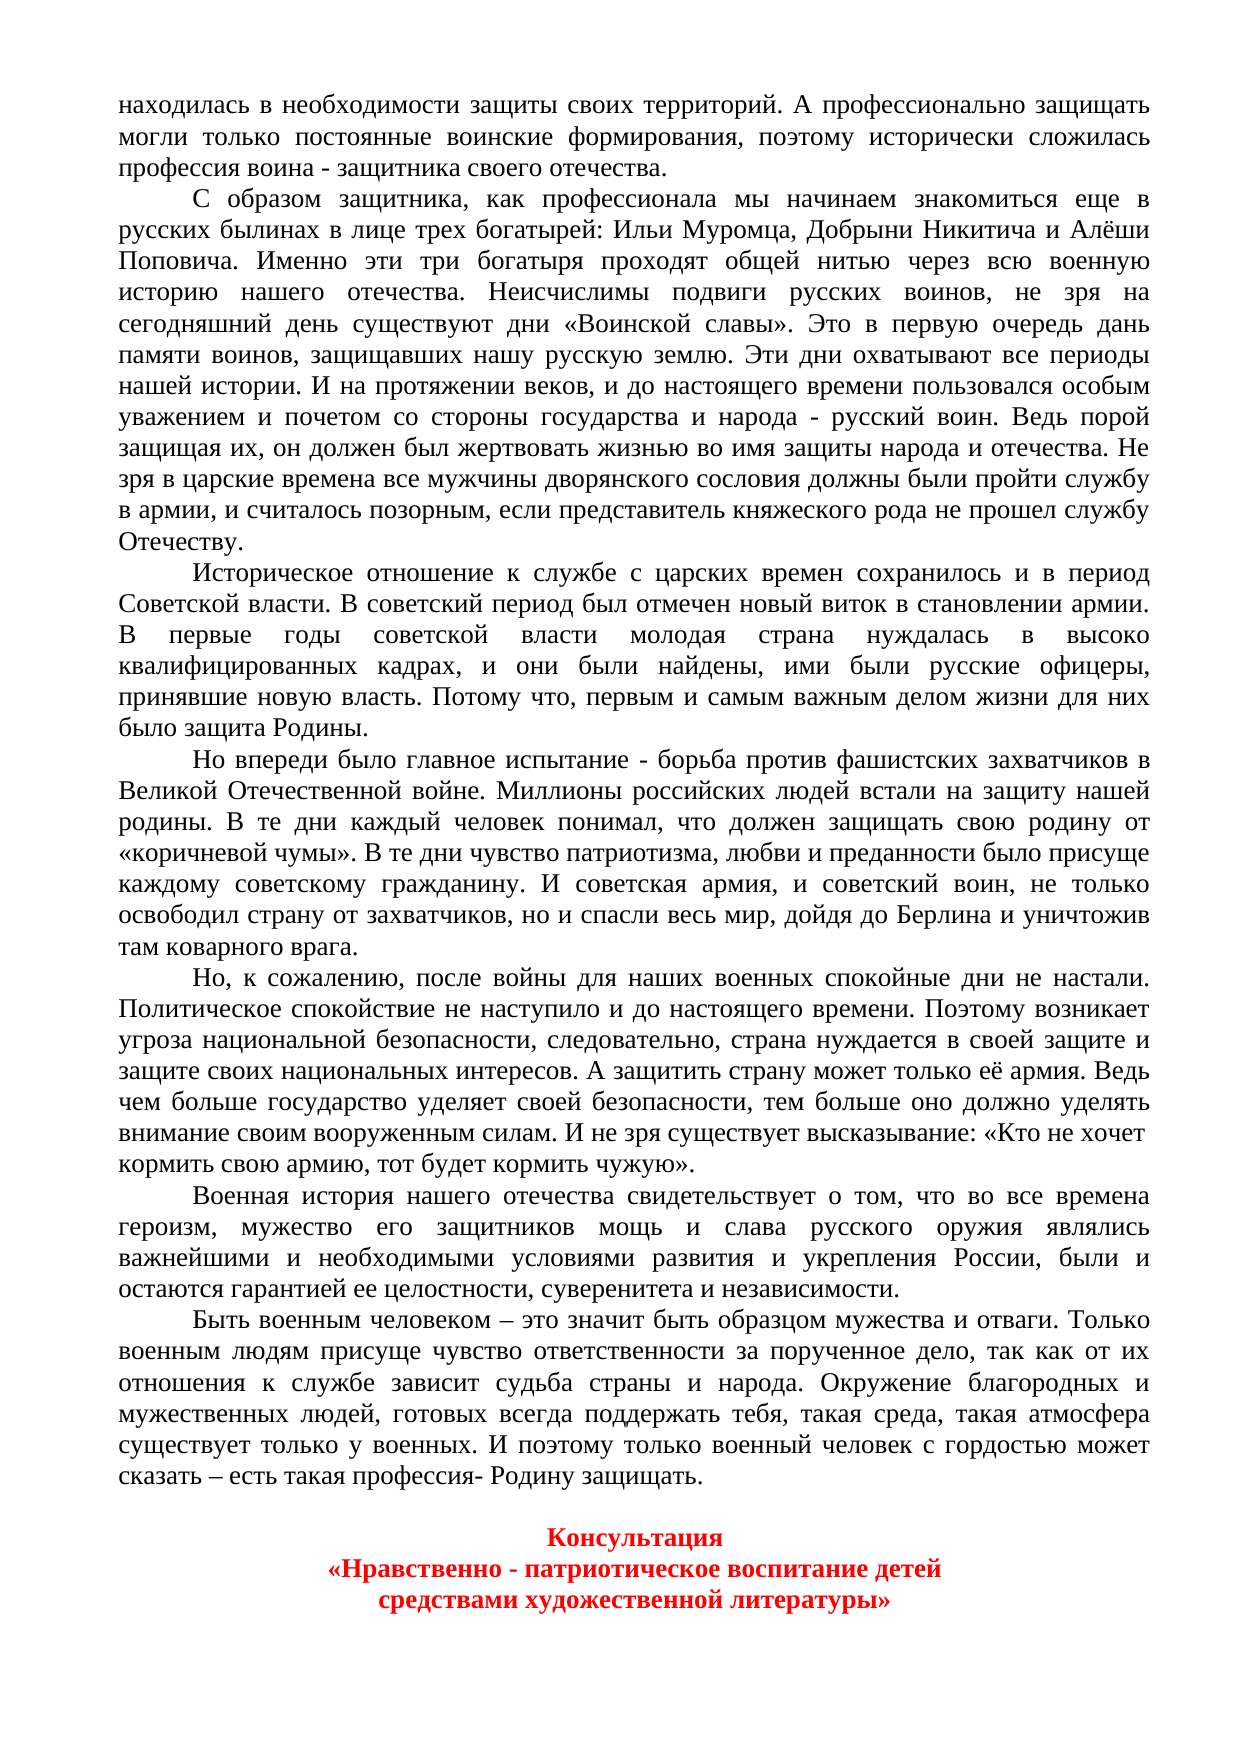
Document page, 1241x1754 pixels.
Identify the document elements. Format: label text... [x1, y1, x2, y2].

text «Нравственно - патриотическое воспитание детей [118, 1552, 1152, 1584]
text средствами художественной литературы» [118, 1584, 1152, 1615]
text Историческое отношение к службе с царских времен сохранилось и в период Советской власти. В советский период был отмечен новый виток в становлении армии. В первые годы советской власти молодая страна нуждалась в высоко квалифицированных кадрах, и они были найдены, ими были русские офицеры, принявшие новую власть. Потому что, первым и самым важным делом жизни для них было защита Родины. [118, 556, 1152, 743]
text С образом защитника, как профессионала мы начинаем знакомиться еще в русских былинах в лице трех богатырей: Ильи Муромца, Добрыни Никитича и Алёши Поповича. Именно эти три богатыря проходят общей нитью через всю военную историю нашего отечества. Неисчислимы подвиги русских воинов, не зря на сегодняшний день существуют дни «Воинской славы». Это в первую очередь дань памяти воинов, защищавших нашу русскую землю. Эти дни охватывают все периоды нашей истории. И на протяжении веков, и до настоящего времени пользовался особым уважением и почетом со стороны государства и народа - русский воин. Ведь порой защищая их, он должен был жертвовать жизнью во имя защиты народа и отечества. Не зря в царские времена все мужчины дворянского сословия должны были пройти службу в армии, и считалось позорным, если представитель княжеского рода не прошел службу Отечеству. [118, 182, 1152, 556]
text Консультация [118, 1521, 1152, 1552]
text Но впереди было главное испытание - борьба против фашистских захватчиков в Великой Отечественной войне. Миллионы российских людей встали на защиту нашей родины. В те дни каждый человек понимал, что должен защищать свою родину от «коричневой чумы». В те дни чувство патриотизма, любви и преданности было присуще каждому советскому гражданину. И советская армия, и советский воин, не только освободил страну от захватчиков, но и спасли весь мир, дойдя до Берлина и уничтожив там коварного врага. [118, 743, 1152, 961]
text Но, к сожалению, после войны для наших военных спокойные дни не настали. Политическое спокойствие не наступило и до настоящего времени. Поэтому возникает угроза национальной безопасности, следовательно, страна нуждается в своей защите и защите своих национальных интересов. А защитить страну может только её армия. Ведь чем больше государство уделяет своей безопасности, тем больше оно должно уделять внимание своим вооруженным силам. И не зря существует высказывание: «Кто не хочет [118, 961, 1152, 1148]
text Военная история нашего отечества свидетельствует о том, что во все времена героизм, мужество его защитников мощь и слава русского оружия являлись важнейшими и необходимыми условиями развития и укрепления России, были и остаются гарантией ее целостности, суверенитета и независимости. [118, 1179, 1152, 1303]
text кормить свою армию, тот будет кормить чужую». [118, 1148, 1152, 1179]
text Быть военным человеком – это значит быть образцом мужества и отваги. Только военным людям присуще чувство ответственности за порученное дело, так как от их отношения к службе зависит судьба страны и народа. Окружение благородных и мужественных людей, готовых всегда поддержать тебя, такая среда, такая атмосфера существует только у военных. И поэтому только военный человек с гордостью может сказать – есть такая профессия- Родину защищать. [118, 1303, 1152, 1490]
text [118, 89, 1152, 182]
